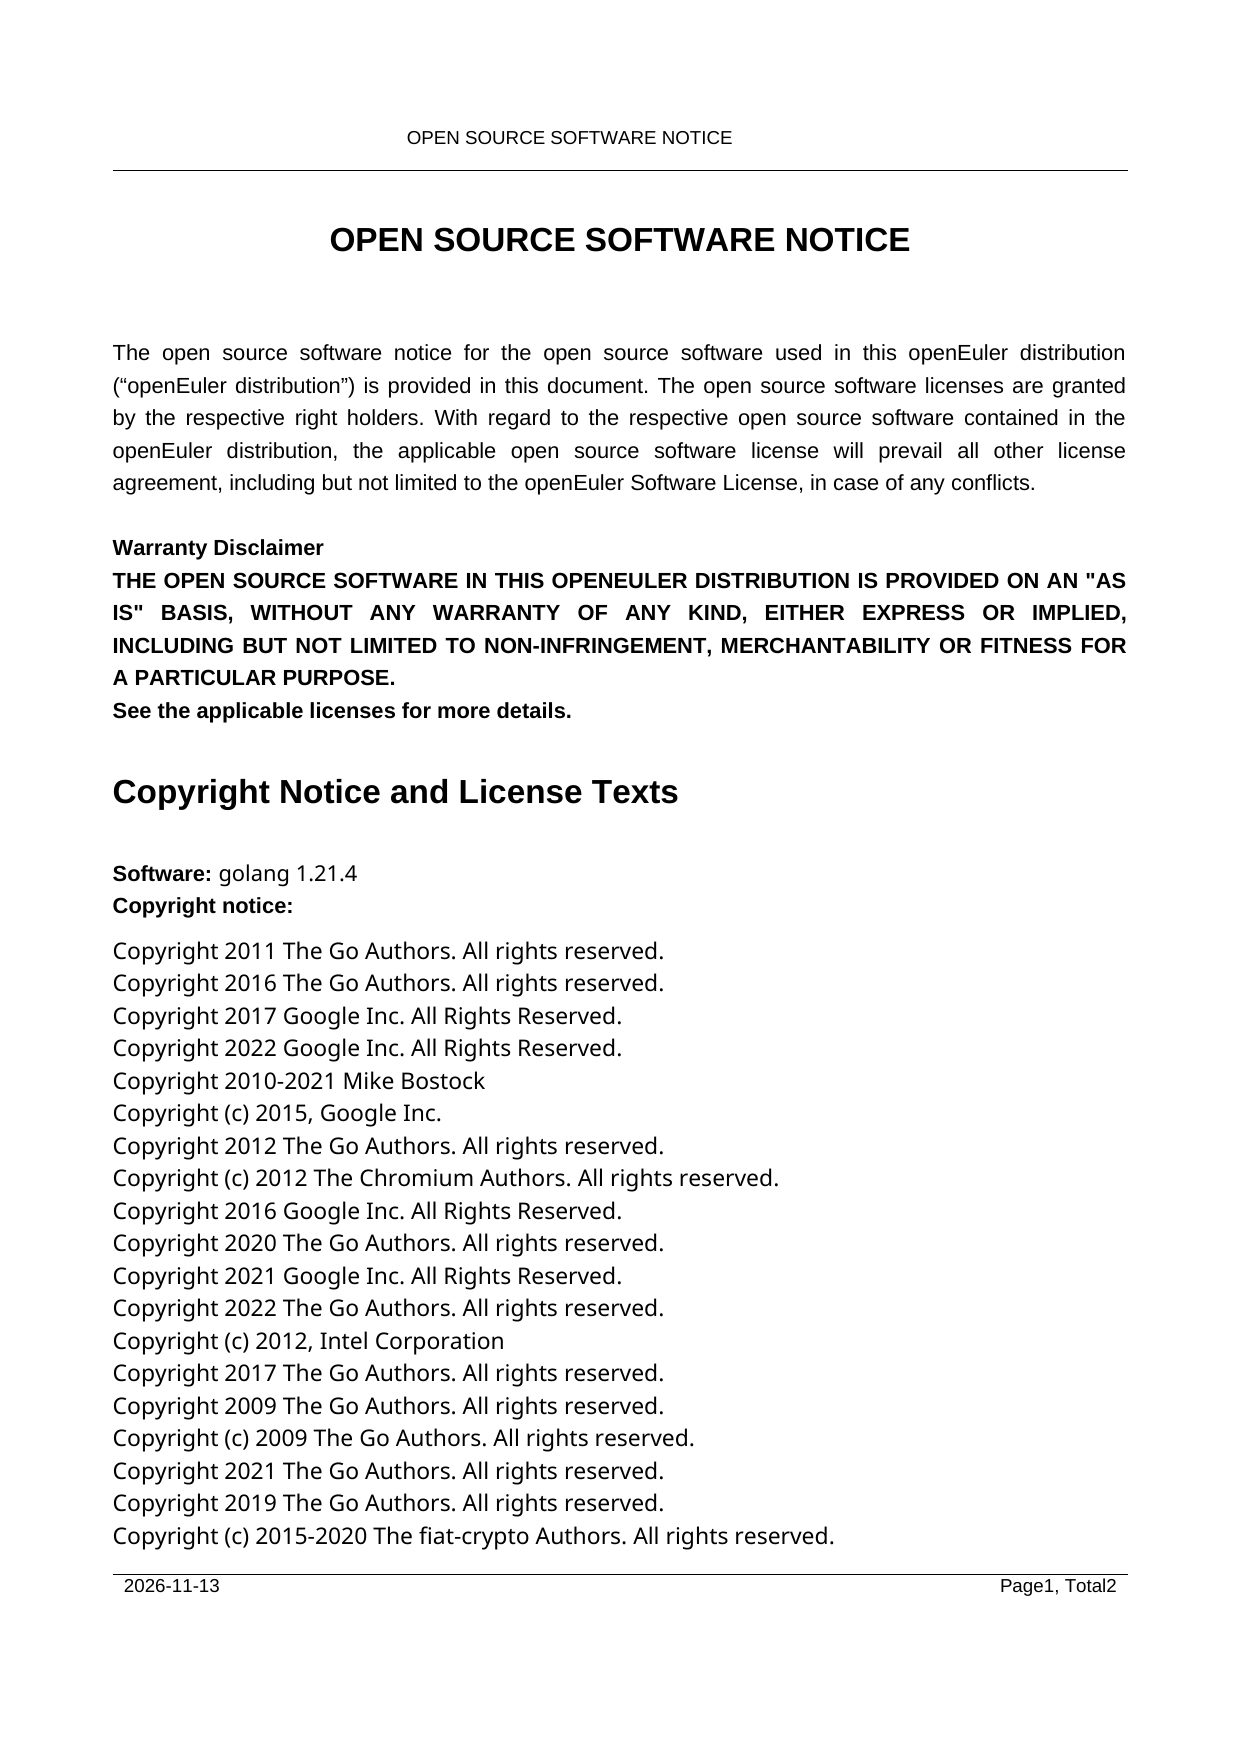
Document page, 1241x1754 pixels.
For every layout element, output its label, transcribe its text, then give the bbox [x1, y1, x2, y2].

text The open source software notice for the open source software used in this openEuler distribution (“openEuler distribution”) is provided in this document. The open source software licenses are granted by the respective right holders. With regard to the respective open source software contained in the openEuler distribution, the applicable open source software license will prevail all other license agreement, including but not limited to the openEuler Software License, in case of any conflicts. [112, 336, 1128, 499]
text Copyright Notice and License Texts [112, 759, 1128, 824]
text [112, 934, 1128, 1551]
text Warranty Disclaimer [112, 531, 1128, 564]
text THE OPEN SOURCE SOFTWARE IN THIS OPENEULER DISTRIBUTION IS PROVIDED ON AN "AS IS" BASIS, WITHOUT ANY WARRANTY OF ANY KIND, EITHER EXPRESS OR IMPLIED, INCLUDING BUT NOT LIMITED TO NON-INFRINGEMENT, MERCHANTABILITY OR FITNESS FOR A PARTICULAR PURPOSE. See the applicable licenses for more details. [112, 564, 1128, 726]
text Copyright notice: [112, 889, 1128, 921]
title Software: golang 1.21.4 [112, 856, 1128, 889]
text OPEN SOURCE SOFTWARE NOTICE [112, 206, 1128, 271]
